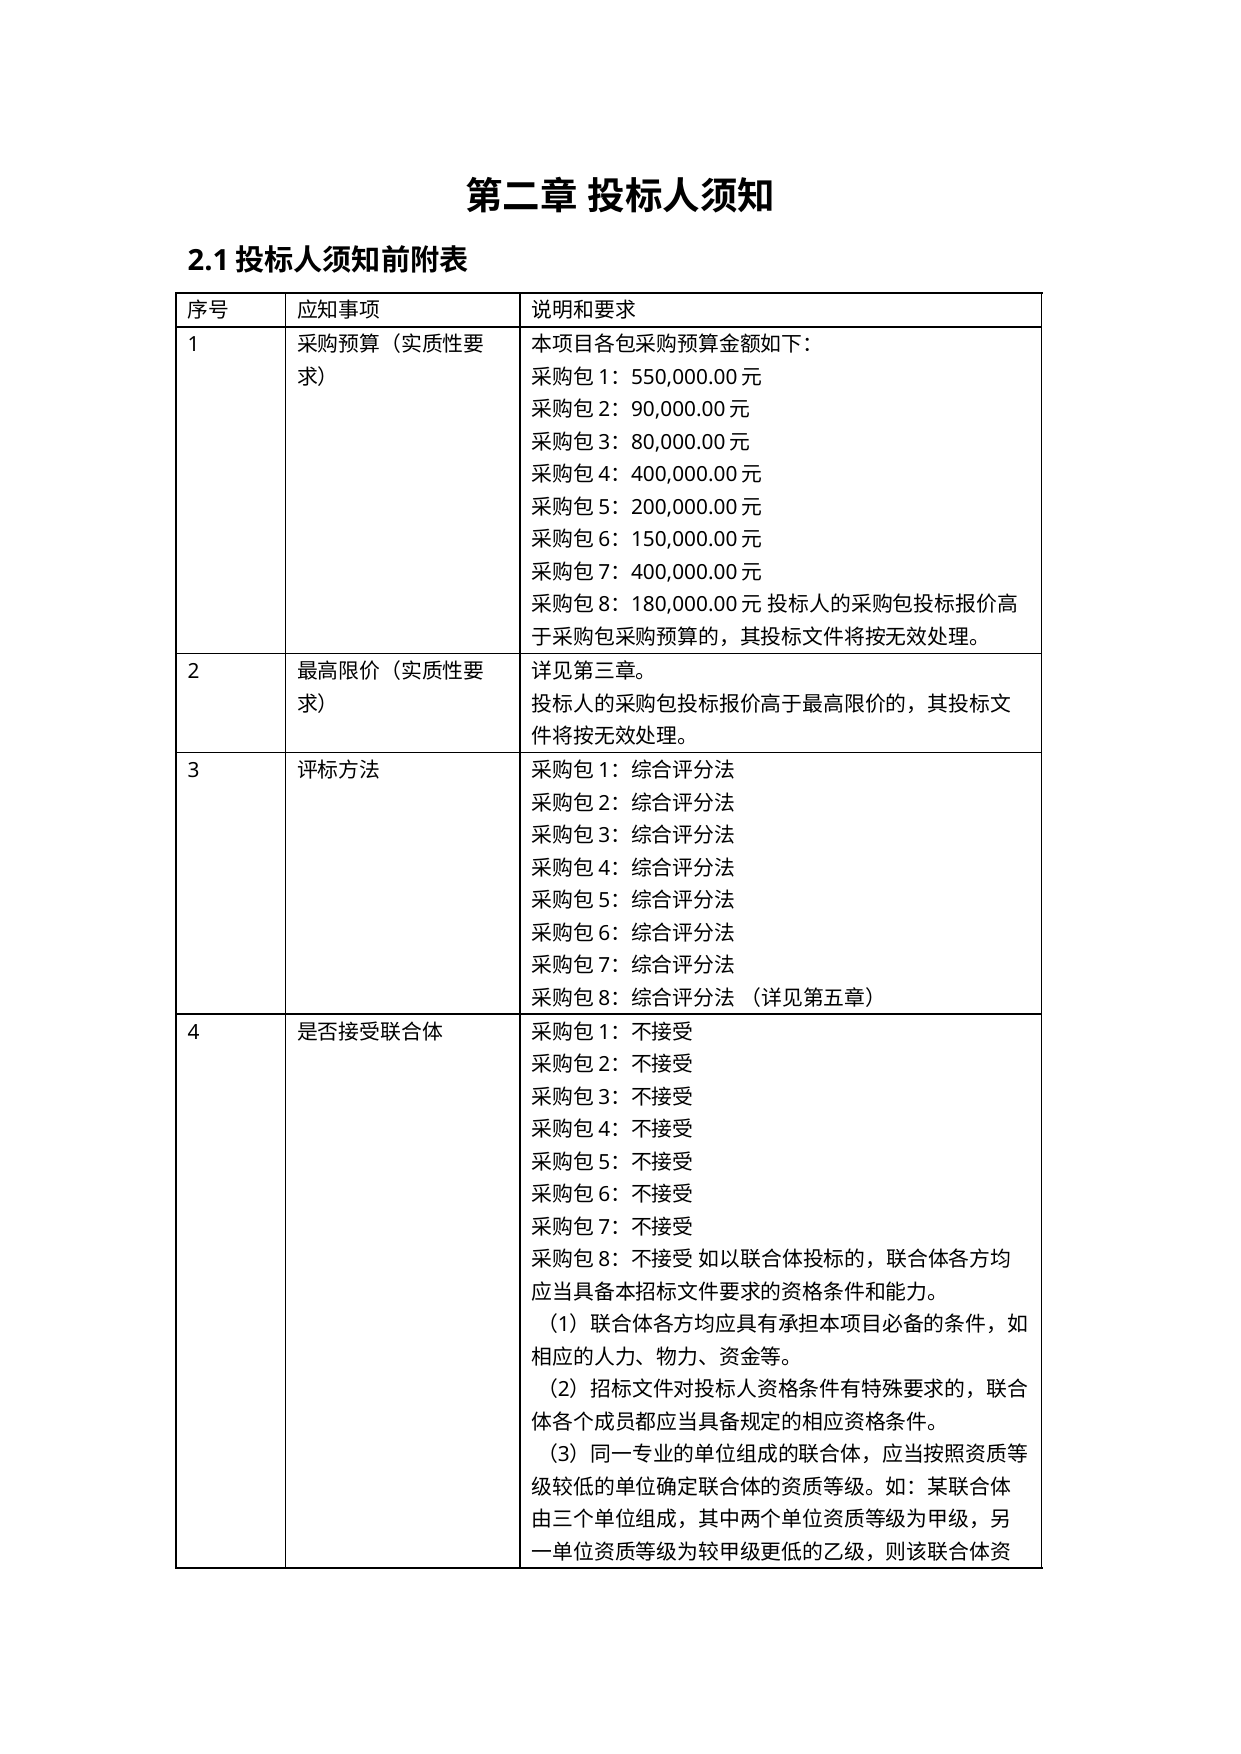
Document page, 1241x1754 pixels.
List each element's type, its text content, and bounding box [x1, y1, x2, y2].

table_cell 采购包1：综合评分法 采购包2：综合评分法 采购包3：综合评分法 采购包4：综合评分法 采购包5：综合评分法 采购包6：综合评分法 采购包7：综合评分法 采购包8：综合评分法 （详见第五章） [521, 753, 1041, 1013]
table_cell 3 [177, 753, 285, 1013]
table_cell 1 [177, 328, 285, 653]
table_cell 是否接受联合体 [286, 1015, 519, 1567]
table_cell 本项目各包采购预算金额如下： 采购包1：550,000.00元 采购包2：90,000.00元 采购包3：80,000.00元 采购包4：400,000.00元 采购包5：200,000.00元 采购包6：150,000.00元 采购包7：400,000.00元 采购包8：180,000.00元 投标人的采购包投标报价高于采购包采购预算的，其投标文件将按无效处理。 [521, 328, 1041, 653]
text 2.1投标人须知前附表 [187, 227, 1053, 292]
table_cell 评标方法 [286, 753, 519, 1013]
table_cell 最高限价（实质性要求） [286, 654, 519, 752]
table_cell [521, 1015, 1041, 1567]
table_cell 详见第三章。 投标人的采购包投标报价高于最高限价的，其投标文件将按无效处理。 [521, 654, 1041, 752]
table_header 应知事项 [286, 294, 519, 326]
text 第二章 投标人须知 [187, 162, 1053, 227]
table_header 说明和要求 [521, 294, 1041, 326]
table_cell 采购预算（实质性要求） [286, 328, 519, 653]
table_cell 4 [177, 1015, 285, 1567]
table_header 序号 [177, 294, 285, 326]
table_cell 2 [177, 654, 285, 752]
